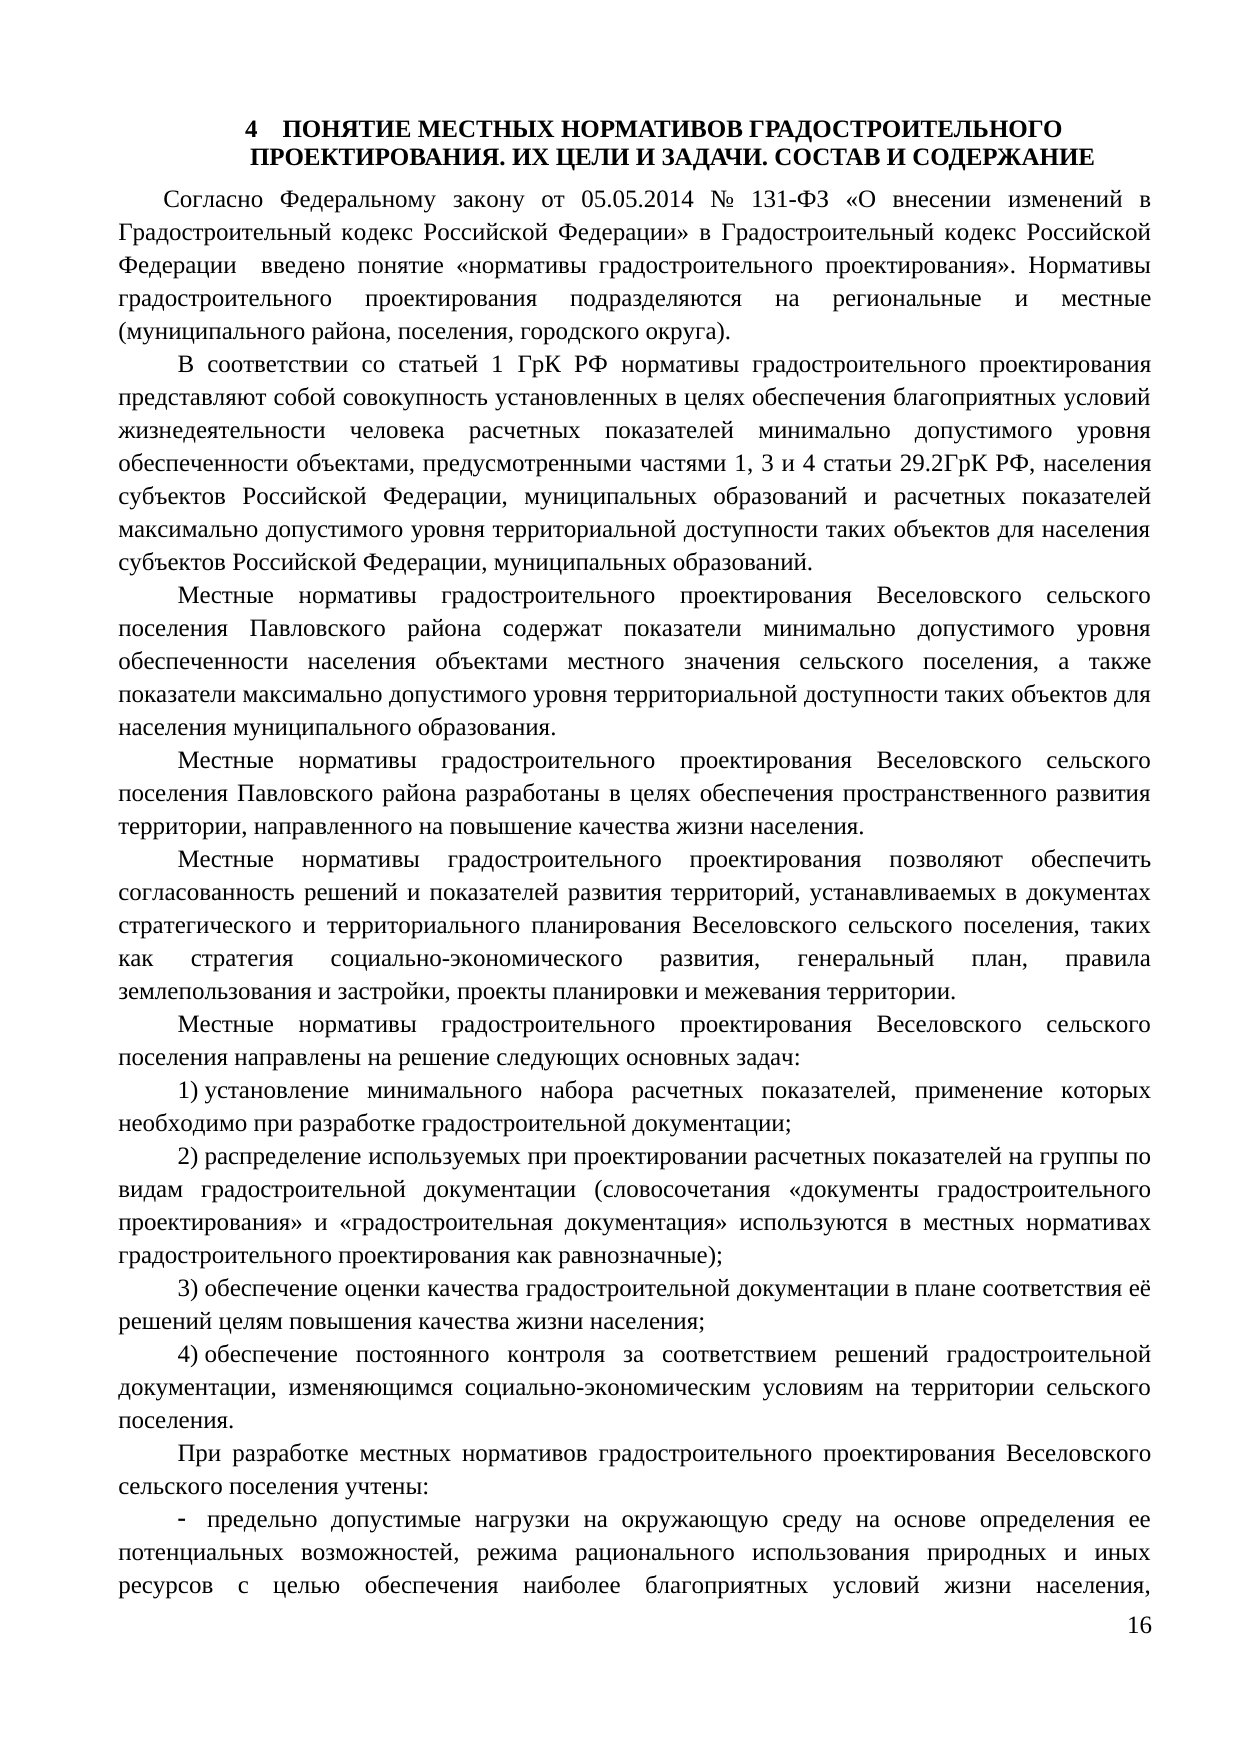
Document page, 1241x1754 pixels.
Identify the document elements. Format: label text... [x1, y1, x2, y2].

text Местные нормативы градостроительного проектирования Веселовского сельского поселения направлены на решение следующих основных задач: [118, 1009, 1152, 1071]
text Согласно Федеральному закону от 05.05.2014 № 131-ФЗ «О внесении изменений в Градостроительный кодекс Российской Федерации» в Градостроительный кодекс Российской Федерации введено понятие «нормативы градостроительного проектирования». Нормативы градостроительного проектирования подразделяются на региональные и местные (муниципального района, поселения, городского округа). [118, 184, 1152, 344]
text Местные нормативы градостроительного проектирования Веселовского сельского поселения Павловского района содержат показатели минимально допустимого уровня обеспеченности населения объектами местного значения сельского поселения, а также показатели максимально допустимого уровня территориальной доступности таких объектов для населения муниципального образования. [118, 580, 1152, 741]
text 4) обеспечение постоянного контроля за соответствием решений градостроительной документации, изменяющимся социально-экономическим условиям на территории сельского поселения. [118, 1339, 1152, 1434]
subtitle Понятие местных нормативов градостроительного проектирования. их Цели и задачи. состав и содержание [156, 114, 1152, 171]
text При разработке местных нормативов градостроительного проектирования Веселовского сельского поселения учтены: [118, 1438, 1152, 1500]
text Местные нормативы градостроительного проектирования позволяют обеспечить согласованность решений и показателей развития территорий, устанавливаемых в документах стратегического и территориального планирования Веселовского сельского поселения, таких как стратегия социально-экономического развития, генеральный план, правила землепользования и застройки, проекты планировки и межевания территории. [118, 844, 1152, 1005]
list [118, 1504, 1152, 1599]
text 2) распределение используемых при проектировании расчетных показателей на группы по видам градостроительной документации (словосочетания «документы градостроительного проектирования» и «градостроительная документация» используются в местных нормативах градостроительного проектирования как равнозначные); [118, 1141, 1152, 1269]
text Местные нормативы градостроительного проектирования Веселовского сельского поселения Павловского района разработаны в целях обеспечения пространственного развития территории, направленного на повышение качества жизни населения. [118, 745, 1152, 840]
text 1) установление минимального набора расчетных показателей, применение которых необходимо при разработке градостроительной документации; [118, 1075, 1152, 1137]
text 3) обеспечение оценки качества градостроительной документации в плане соответствия её решений целям повышения качества жизни населения; [118, 1273, 1152, 1335]
text В соответствии со статьей 1 ГрК РФ нормативы градостроительного проектирования представляют собой совокупность установленных в целях обеспечения благоприятных условий жизнедеятельности человека расчетных показателей минимально допустимого уровня обеспеченности объектами, предусмотренными частями 1, 3 и 4 статьи 29.2ГрК РФ, населения субъектов Российской Федерации, муниципальных образований и расчетных показателей максимально допустимого уровня территориальной доступности таких объектов для населения субъектов Российской Федерации, муниципальных образований. [118, 349, 1152, 576]
